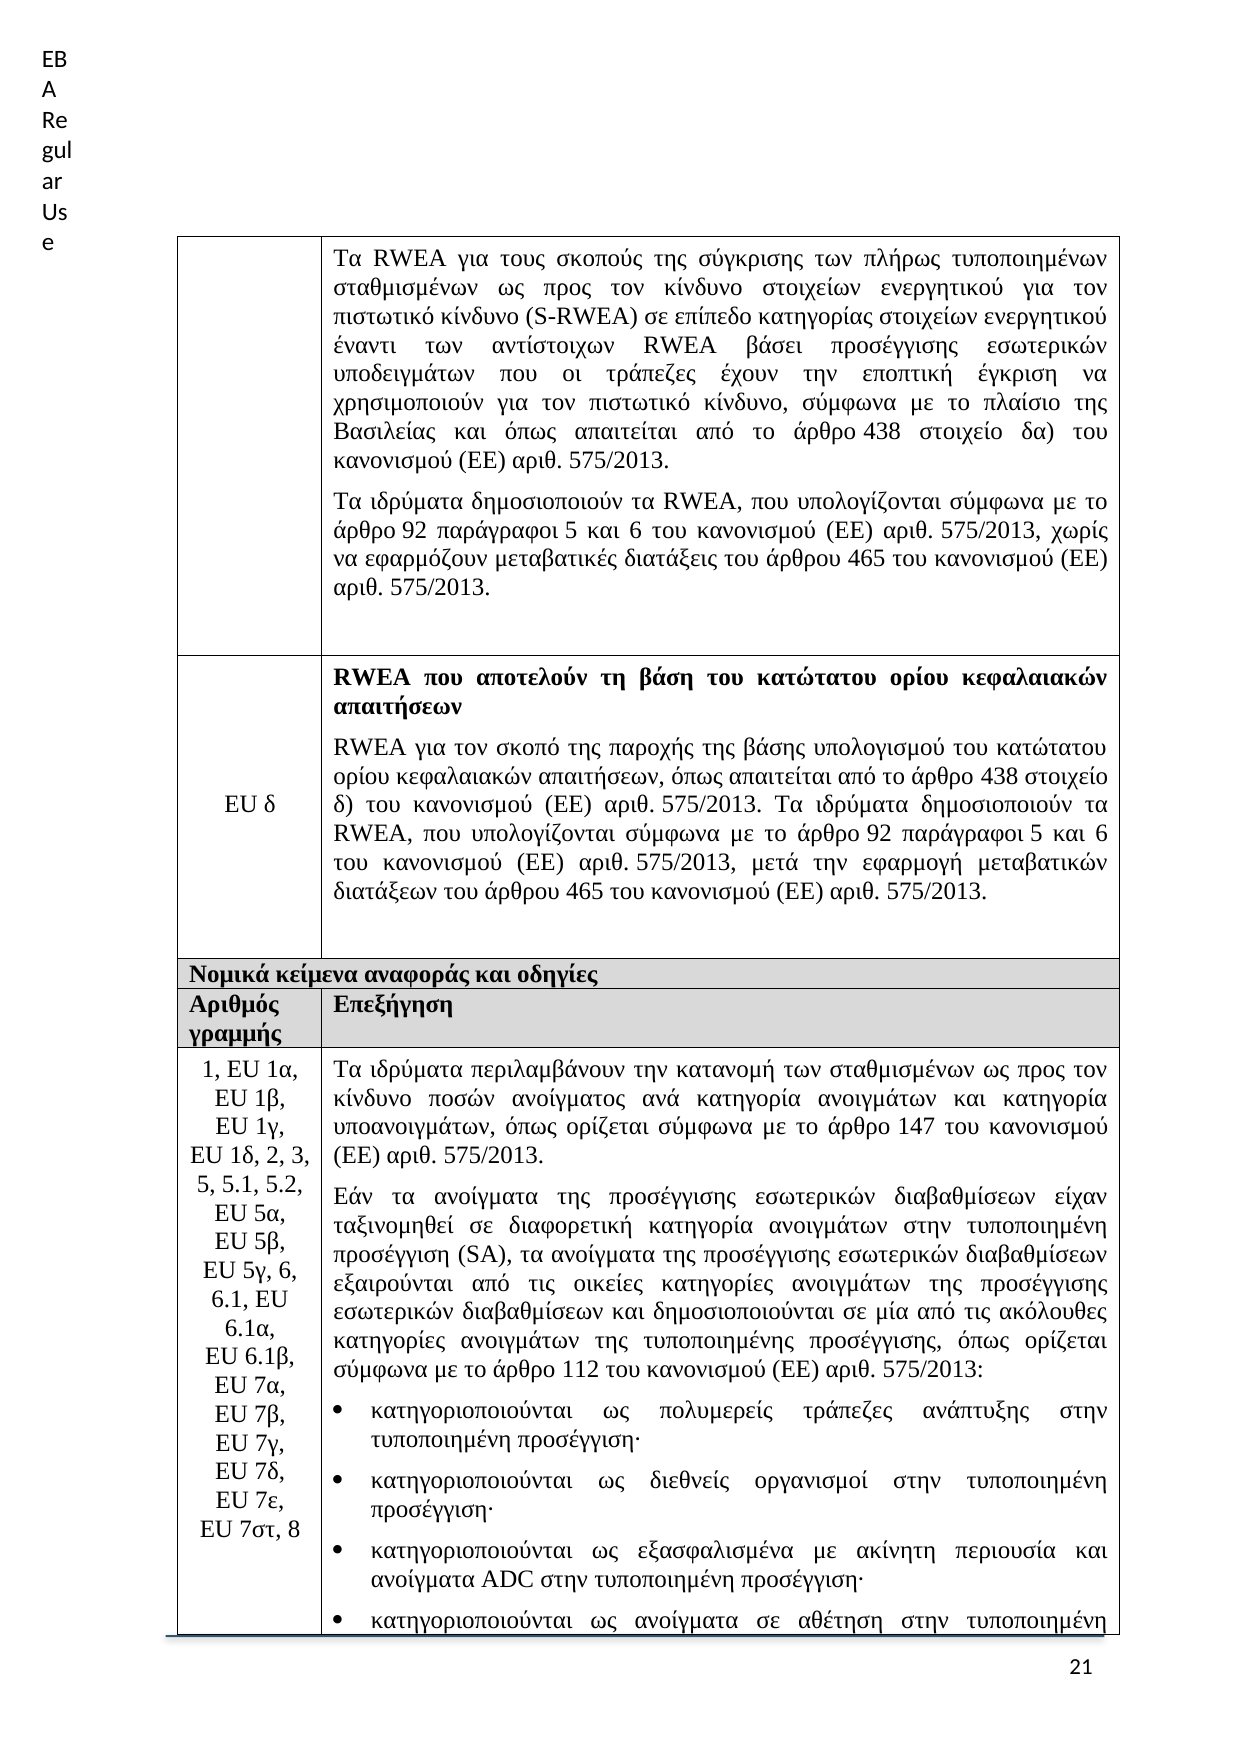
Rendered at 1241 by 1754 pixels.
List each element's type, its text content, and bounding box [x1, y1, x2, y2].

table_cell Αριθμός γραμμής [178, 989, 321, 1047]
table_cell δ [178, 237, 321, 655]
table_cell EU δ [178, 656, 321, 958]
table_cell Επεξήγηση [322, 989, 1119, 1047]
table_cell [178, 1048, 321, 1634]
table_cell Νομικά κείμενα αναφοράς και οδηγίες [178, 959, 1119, 988]
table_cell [322, 237, 1119, 655]
table_cell RWEA που αποτελούν τη βάση του κατώτατου ορίου κεφαλαιακών απαιτήσεων RWEA για τον σκοπό της παροχής της βάσης υπολογισμού του κατώτατου ορίου κεφαλαιακών απαιτήσεων, όπως απαιτείται από το άρθρο 438 στοιχείο δ) του κανονισμού (ΕΕ) αριθ. 575/2013. Τα ιδρύματα δημοσιοποιούν τα RWEA, που υπολογίζονται σύμφωνα με το άρθρο 92 παράγραφοι 5 και 6 του κανονισμού (ΕΕ) αριθ. 575/2013, μετά την εφαρμογή μεταβατικών διατάξεων του άρθρου 465 του κανονισμού (ΕΕ) αριθ. 575/2013. [322, 656, 1119, 958]
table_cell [322, 1048, 1119, 1634]
